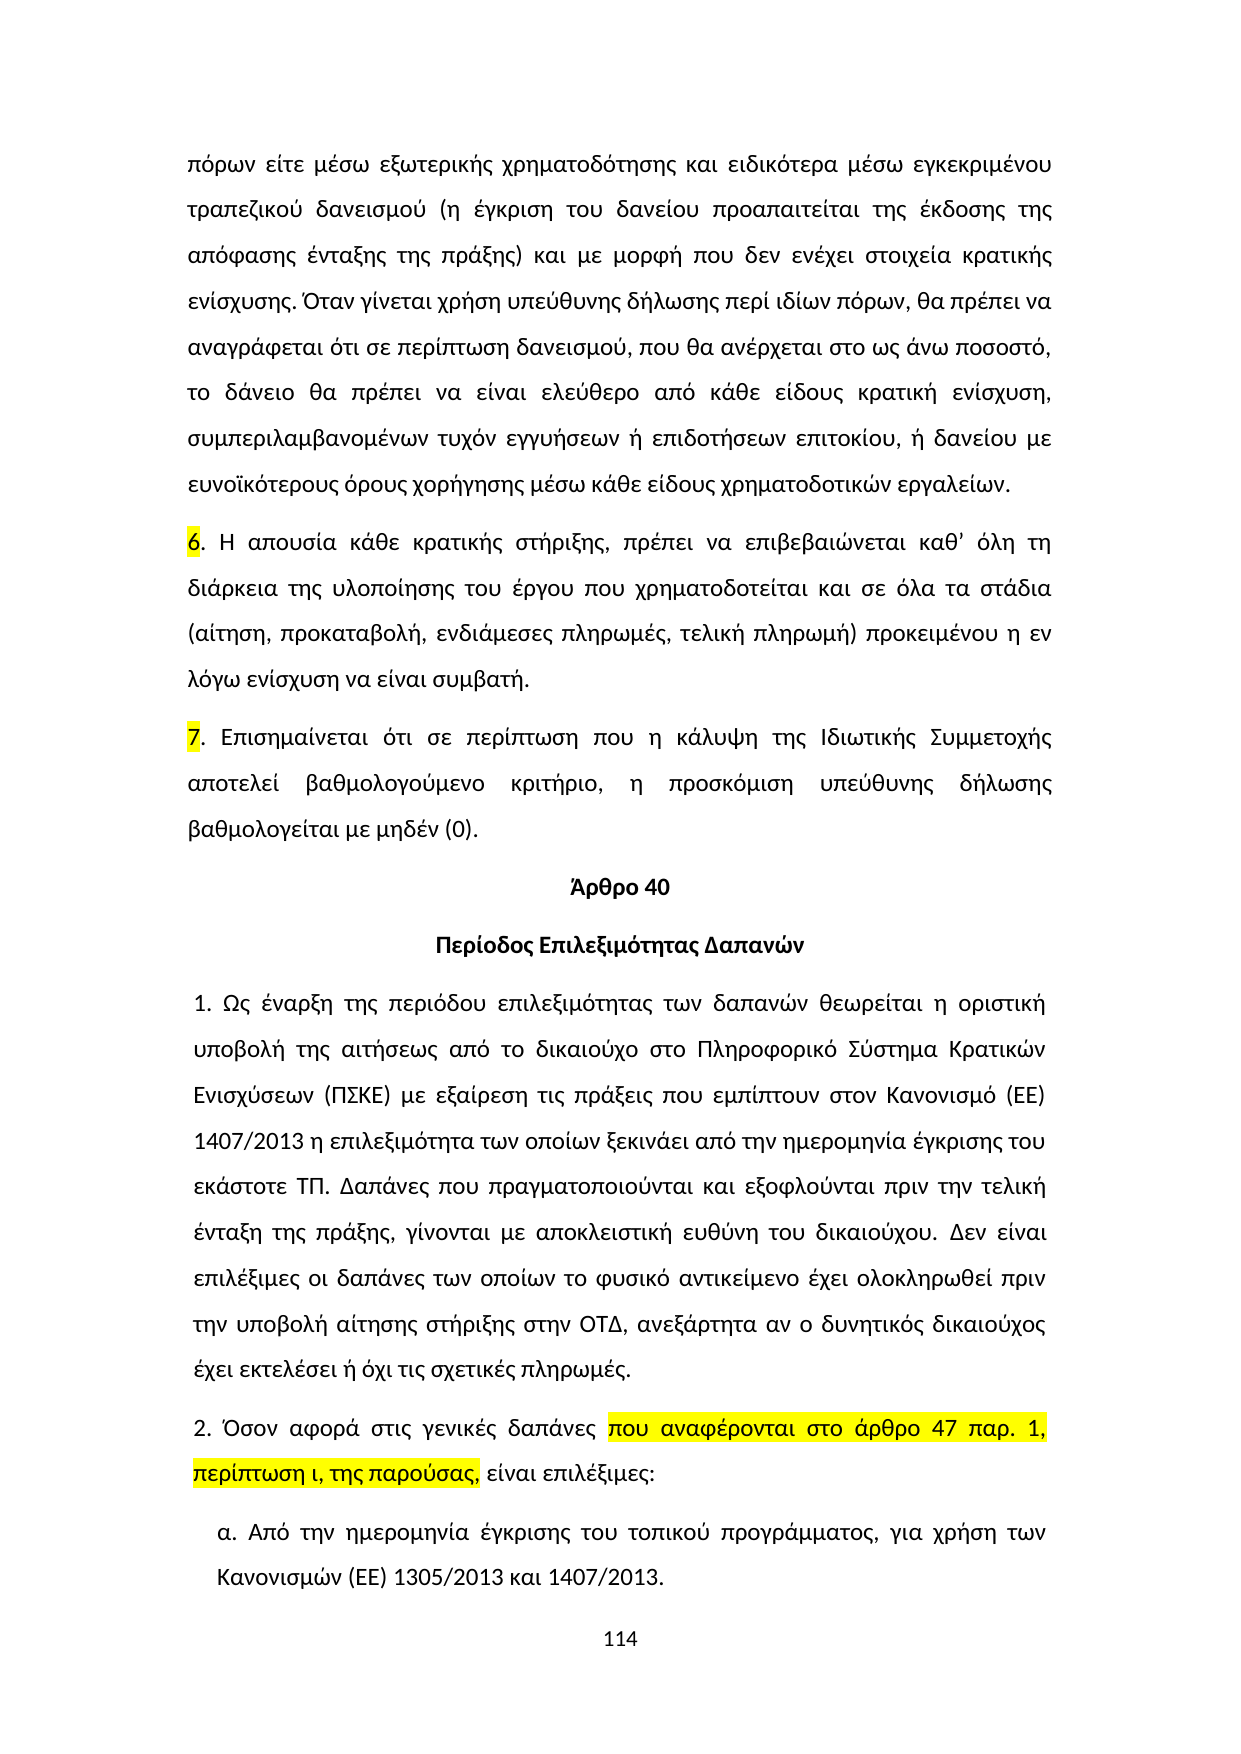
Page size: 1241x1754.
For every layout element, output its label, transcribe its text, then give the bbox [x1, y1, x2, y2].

text α. Από την ημερομηνία έγκρισης του τοπικού προγράμματος, για χρήση των Κανονισμών (ΕΕ) 1305/2013 και 1407/2013. [217, 1516, 1047, 1592]
text 1. Ως έναρξη της περιόδου επιλεξιμότητας των δαπανών θεωρείται η οριστική υποβολή της αιτήσεως από το δικαιούχο στο Πληροφορικό Σύστημα Κρατικών Ενισχύσεων (ΠΣΚΕ) με εξαίρεση τις πράξεις που εμπίπτουν στον Κανονισμό (ΕΕ) 1407/2013 η επιλεξιμότητα των οποίων ξεκινάει από την ημερομηνία έγκρισης του εκάστοτε ΤΠ. Δαπάνες που πραγματοποιούνται και εξοφλούνται πριν την τελική ένταξη της πράξης, γίνονται με αποκλειστική ευθύνη του δικαιούχου. Δεν είναι επιλέξιμες οι δαπάνες των οποίων το φυσικό αντικείμενο έχει ολοκληρωθεί πριν την υποβολή αίτησης στήριξης στην ΟΤΔ, ανεξάρτητα αν ο δυνητικός δικαιούχος έχει εκτελέσει ή όχι τις σχετικές πληρωμές. [193, 988, 1047, 1384]
text Περίοδος Επιλεξιμότητας Δαπανών [187, 929, 1053, 960]
text 2. Όσον αφορά στις γενικές δαπάνες που αναφέρονται στο άρθρο 47 παρ. 1, περίπτωση ι, της παρούσας, είναι επιλέξιμες: [193, 1412, 1047, 1488]
text Άρθρο 40 [187, 871, 1053, 902]
text 7. Επισημαίνεται ότι σε περίπτωση που η κάλυψη της Ιδιωτικής Συμμετοχής αποτελεί βαθμολογούμενο κριτήριο, η προσκόμιση υπεύθυνης δήλωσης βαθμολογείται με μηδέν (0). [187, 721, 1053, 843]
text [187, 148, 1053, 498]
text 6. Η απουσία κάθε κρατικής στήριξης, πρέπει να επιβεβαιώνεται καθ’ όλη τη διάρκεια της υλοποίησης του έργου που χρηματοδοτείται και σε όλα τα στάδια (αίτηση, προκαταβολή, ενδιάμεσες πληρωμές, τελική πληρωμή) προκειμένου η εν λόγω ενίσχυση να είναι συμβατή. [187, 526, 1053, 694]
